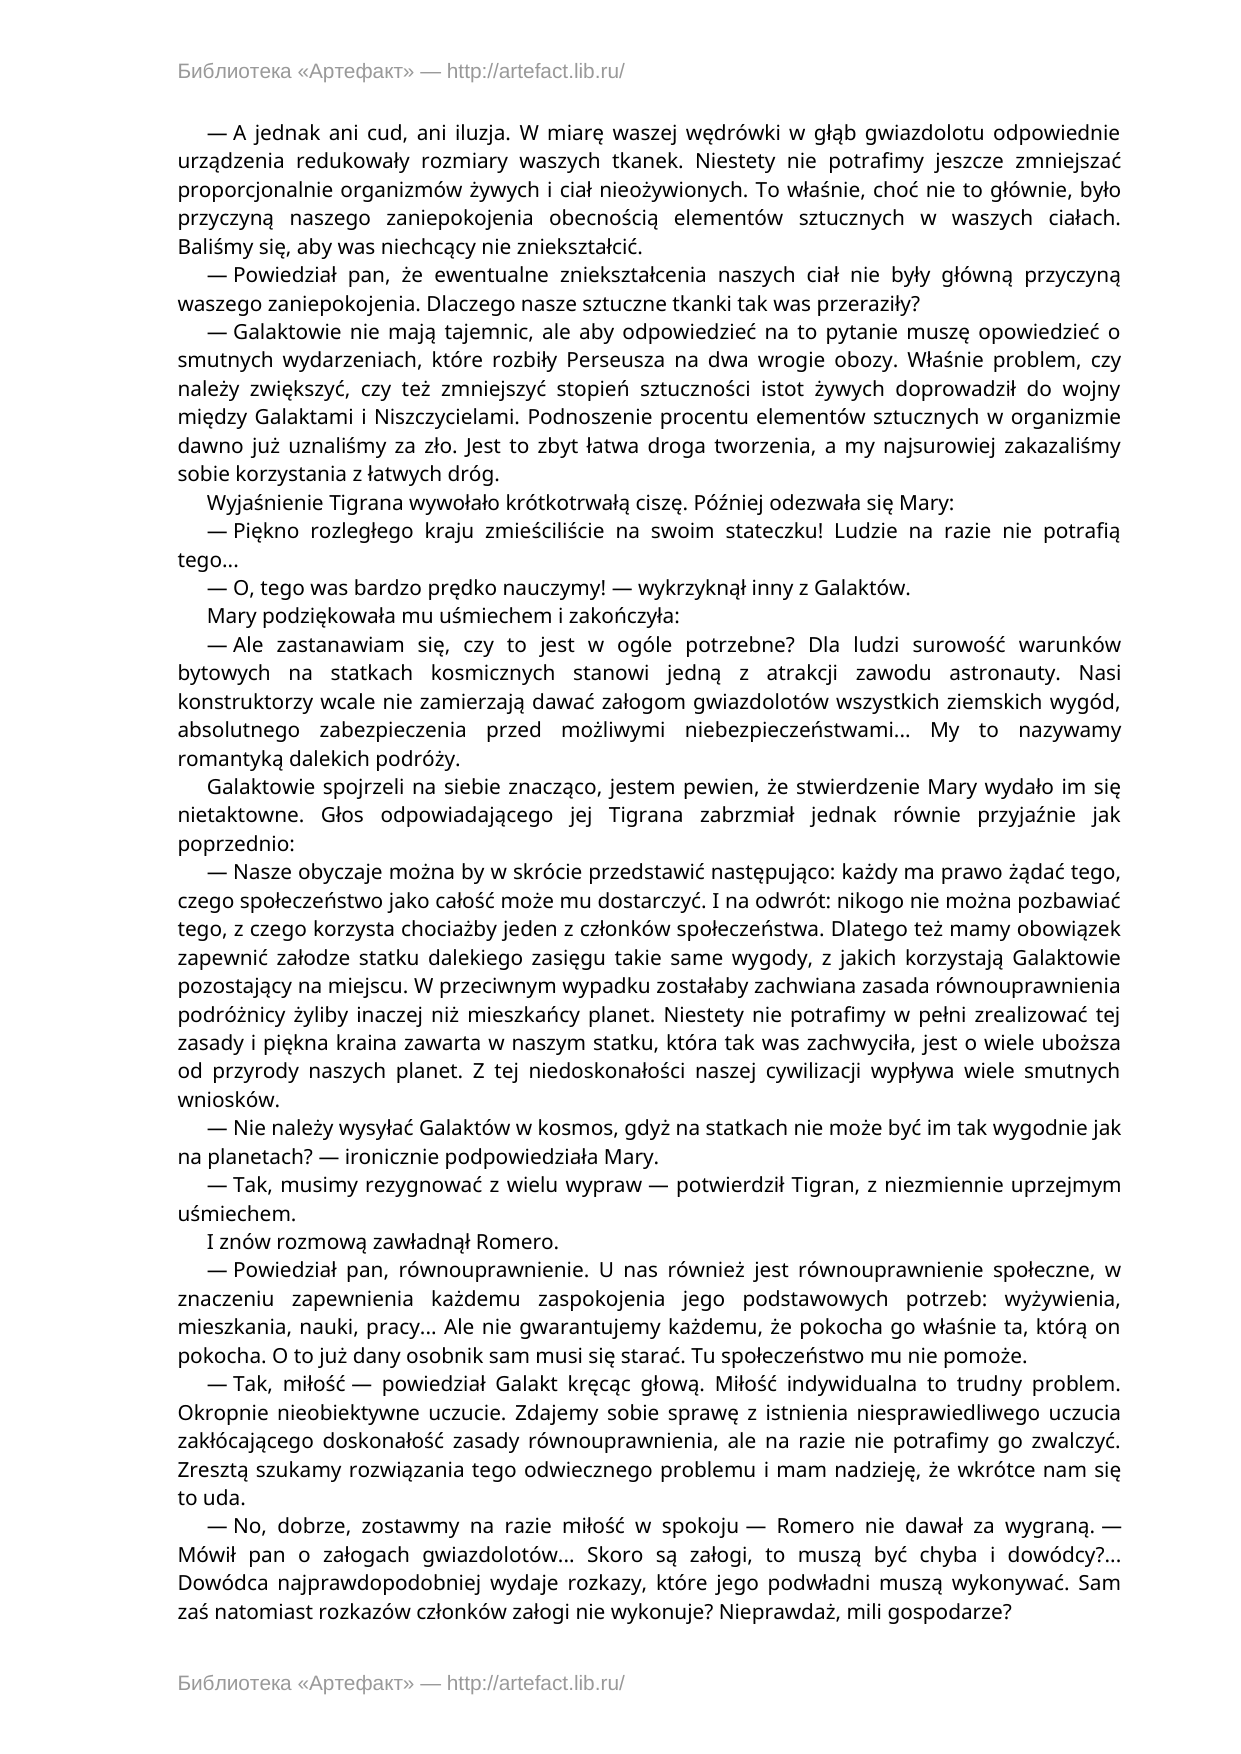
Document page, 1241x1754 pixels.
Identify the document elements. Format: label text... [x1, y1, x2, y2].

text — Powiedział pan, że ewentualne zniekształcenia naszych ciał nie były główną przyczyną waszego zaniepokojenia. Dlaczego nasze sztuczne tkanki tak was przeraziły? [177, 260, 1122, 317]
text — Nasze obyczaje można by w skrócie przedstawić następująco: każdy ma prawo żądać tego, czego społeczeństwo jako całość może mu dostarczyć. I na odwrót: nikogo nie można pozbawiać tego, z czego korzysta chociażby jeden z członków społeczeństwa. Dlatego też mamy obowiązek zapewnić załodze statku dalekiego zasięgu takie same wygody, z jakich korzystają Galaktowie pozostający na miejscu. W przeciwnym wypadku zostałaby zachwiana zasada równouprawnienia podróżnicy żyliby inaczej niż mieszkańcy planet. Niestety nie potrafimy w pełni zrealizować tej zasady i piękna kraina zawarta w naszym statku, która tak was zachwyciła, jest o wiele uboższa od przyrody naszych planet. Z tej niedoskonałości naszej cywilizacji wypływa wiele smutnych wniosków. [177, 857, 1122, 1113]
text — Tak, musimy rezygnować z wielu wypraw — potwierdził Tigran, z niezmiennie uprzejmym uśmiechem. [177, 1170, 1122, 1227]
text — A jednak ani cud, ani iluzja. W miarę waszej wędrówki w głąb gwiazdolotu odpowiednie urządzenia redukowały rozmiary waszych tkanek. Niestety nie potrafimy jeszcze zmniejszać proporcjonalnie organizmów żywych i ciał nieożywionych. To właśnie, choć nie to głównie, było przyczyną naszego zaniepokojenia obecnością elementów sztucznych w waszych ciałach. Baliśmy się, aby was niechcący nie zniekształcić. [177, 118, 1122, 260]
text — Galaktowie nie mają tajemnic, ale aby odpowiedzieć na to pytanie muszę opowiedzieć o smutnych wydarzeniach, które rozbiły Perseusza na dwa wrogie obozy. Właśnie problem, czy należy zwiększyć, czy też zmniejszyć stopień sztuczności istot żywych doprowadził do wojny między Galaktami i Niszczycielami. Podnoszenie procentu elementów sztucznych w organizmie dawno już uznaliśmy za zło. Jest to zbyt łatwa droga tworzenia, a my najsurowiej zakazaliśmy sobie korzystania z łatwych dróg. [177, 317, 1122, 488]
text — Ale zastanawiam się, czy to jest w ogóle potrzebne? Dla ludzi surowość warunków bytowych na statkach kosmicznych stanowi jedną z atrakcji zawodu astronauty. Nasi konstruktorzy wcale nie zamierzają dawać załogom gwiazdolotów wszystkich ziemskich wygód, absolutnego zabezpieczenia przed możliwymi niebezpieczeństwami... My to nazywamy romantyką dalekich podróży. [177, 630, 1122, 772]
text Galaktowie spojrzeli na siebie znacząco, jestem pewien, że stwierdzenie Mary wydało im się nietaktowne. Głos odpowiadającego jej Tigrana zabrzmiał jednak równie przyjaźnie jak poprzednio: [177, 772, 1122, 857]
text Wyjaśnienie Tigrana wywołało krótkotrwałą ciszę. Później odezwała się Mary: [177, 488, 1122, 516]
text — Piękno rozległego kraju zmieściliście na swoim stateczku! Ludzie na razie nie potrafią tego... [177, 516, 1122, 573]
text I znów rozmową zawładnął Romero. [177, 1227, 1122, 1256]
text — O, tego was bardzo prędko nauczymy! — wykrzyknął inny z Galaktów. [177, 573, 1122, 602]
text — Nie należy wysyłać Galaktów w kosmos, gdyż na statkach nie może być im tak wygodnie jak na planetach? — ironicznie podpowiedziała Mary. [177, 1113, 1122, 1170]
text — Tak, miłość — powiedział Galakt kręcąc głową. Miłość indywidualna to trudny problem. Okropnie nieobiektywne uczucie. Zdajemy sobie sprawę z istnienia niesprawiedliwego uczucia zakłócającego doskonałość zasady równouprawnienia, ale na razie nie potrafimy go zwalczyć. Zresztą szukamy rozwiązania tego odwiecznego problemu i mam nadzieję, że wkrótce nam się to uda. [177, 1369, 1122, 1512]
text — Powiedział pan, równouprawnienie. U nas również jest równouprawnienie społeczne, w znaczeniu zapewnienia każdemu zaspokojenia jego podstawowych potrzeb: wyżywienia, mieszkania, nauki, pracy... Ale nie gwarantujemy każdemu, że pokocha go właśnie ta, którą on pokocha. O to już dany osobnik sam musi się starać. Tu społeczeństwo mu nie pomoże. [177, 1256, 1122, 1369]
text Mary podziękowała mu uśmiechem i zakończyła: [177, 602, 1122, 630]
text — No, dobrze, zostawmy na razie miłość w spokoju — Romero nie dawał za wygraną. — Mówił pan o załogach gwiazdolotów... Skoro są załogi, to muszą być chyba i dowódcy?... Dowódca najprawdopodobniej wydaje rozkazy, które jego podwładni muszą wykonywać. Sam zaś natomiast rozkazów członków załogi nie wykonuje? Nieprawdaż, mili gospodarze? [177, 1512, 1122, 1625]
